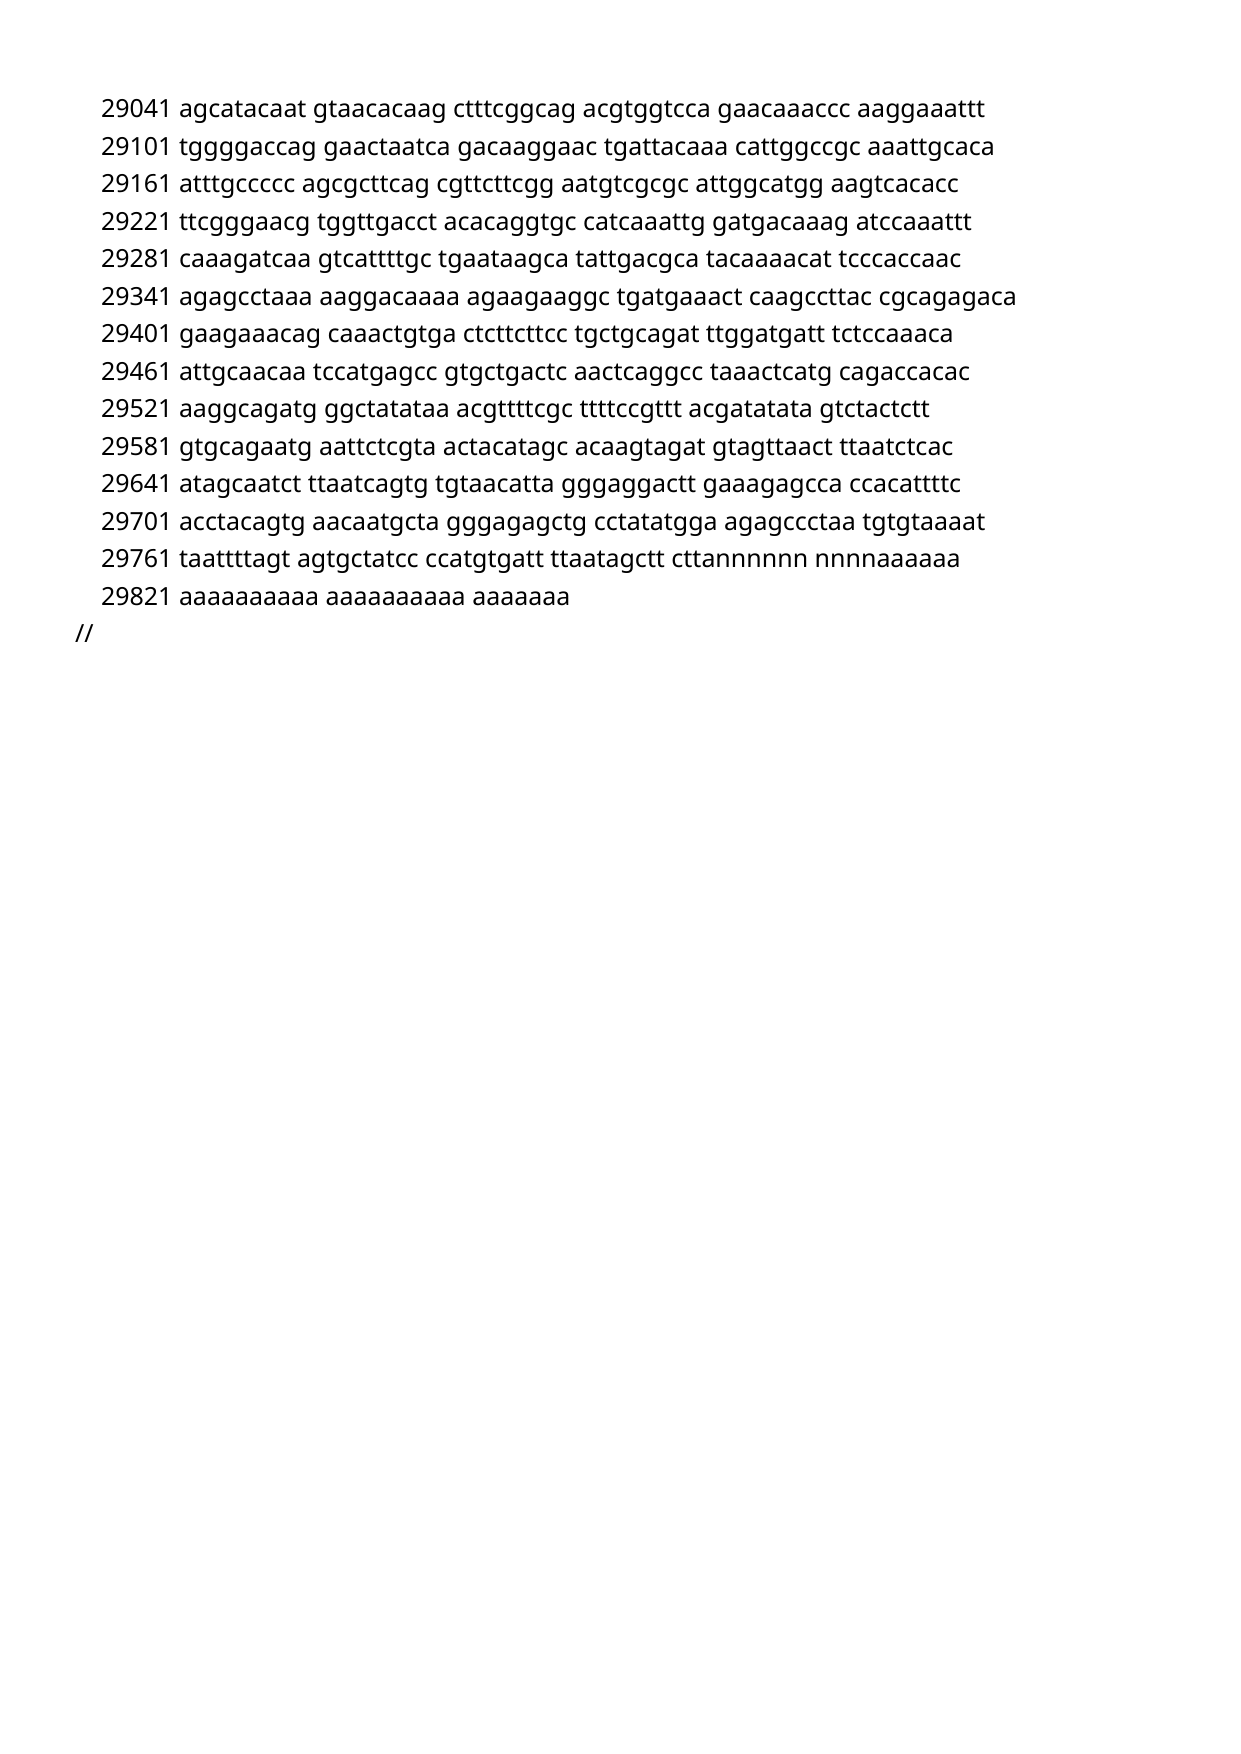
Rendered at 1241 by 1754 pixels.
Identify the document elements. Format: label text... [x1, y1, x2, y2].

text 29101 tggggaccag gaactaatca gacaaggaac tgattacaaa cattggccgc aaattgcaca [75, 127, 1165, 164]
text 29341 agagcctaaa aaggacaaaa agaagaaggc tgatgaaact caagccttac cgcagagaca [75, 277, 1165, 314]
text 29221 ttcgggaacg tggttgacct acacaggtgc catcaaattg gatgacaaag atccaaattt [75, 202, 1165, 239]
text 29401 gaagaaacag caaactgtga ctcttcttcc tgctgcagat ttggatgatt tctccaaaca [75, 314, 1165, 352]
text 29521 aaggcagatg ggctatataa acgttttcgc ttttccgttt acgatatata gtctactctt [75, 389, 1165, 427]
text 29041 agcatacaat gtaacacaag ctttcggcag acgtggtcca gaacaaaccc aaggaaattt [75, 89, 1165, 127]
text // [75, 614, 1165, 652]
text 29761 taattttagt agtgctatcc ccatgtgatt ttaatagctt cttannnnnn nnnnaaaaaa [75, 539, 1165, 577]
text 29461 attgcaacaa tccatgagcc gtgctgactc aactcaggcc taaactcatg cagaccacac [75, 352, 1165, 389]
text 29821 aaaaaaaaaa aaaaaaaaaa aaaaaaa [75, 577, 1165, 614]
text 29641 atagcaatct ttaatcagtg tgtaacatta gggaggactt gaaagagcca ccacattttc [75, 464, 1165, 502]
text 29701 acctacagtg aacaatgcta gggagagctg cctatatgga agagccctaa tgtgtaaaat [75, 502, 1165, 539]
text 29281 caaagatcaa gtcattttgc tgaataagca tattgacgca tacaaaacat tcccaccaac [75, 239, 1165, 277]
text 29161 atttgccccc agcgcttcag cgttcttcgg aatgtcgcgc attggcatgg aagtcacacc [75, 164, 1165, 202]
text 29581 gtgcagaatg aattctcgta actacatagc acaagtagat gtagttaact ttaatctcac [75, 427, 1165, 464]
